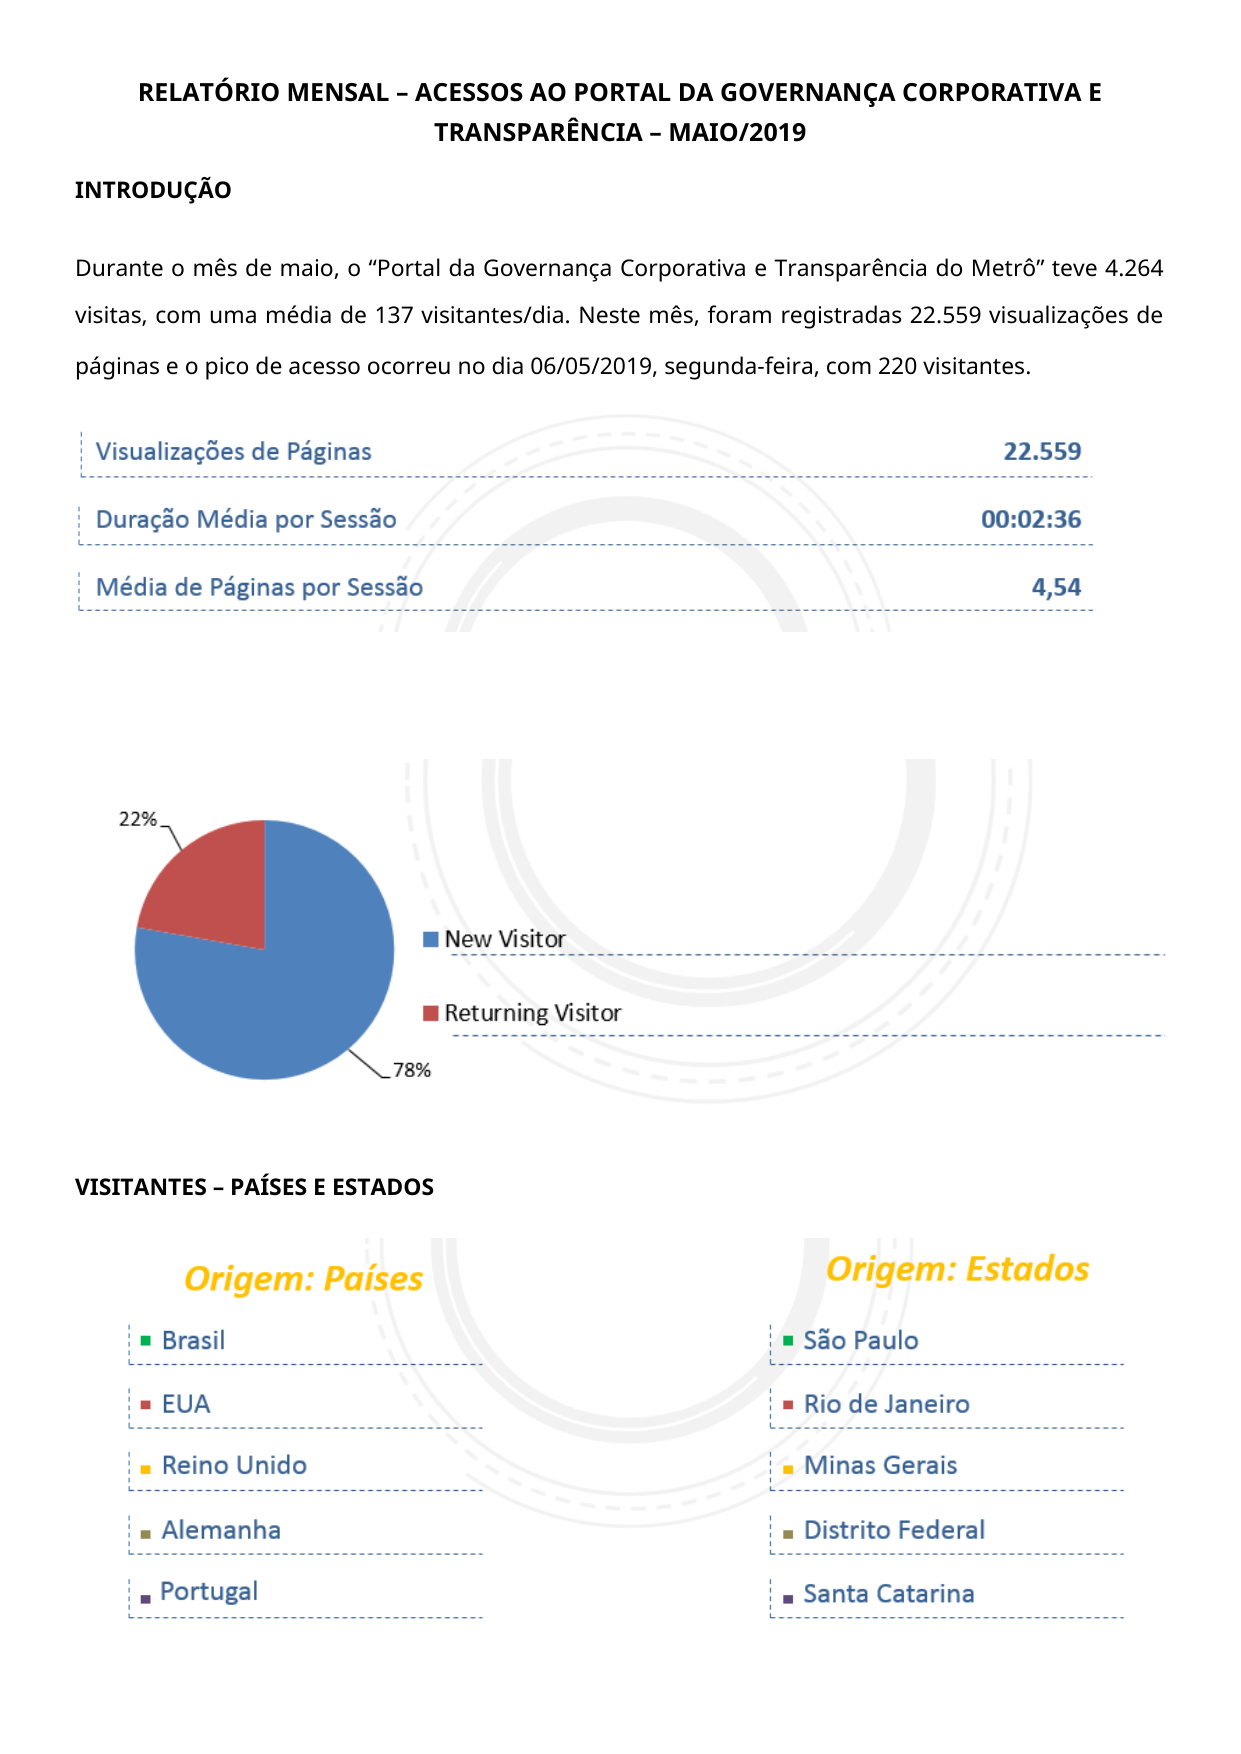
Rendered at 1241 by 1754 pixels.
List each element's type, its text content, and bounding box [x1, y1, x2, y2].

picture [75, 398, 1164, 632]
picture [75, 1238, 1164, 1627]
text RELATÓRIO MENSAL – ACESSOS AO PORTAL DA GOVERNANÇA CORPORATIVA E TRANSPARÊNCIA – MAIO/2019 [75, 75, 1165, 148]
picture [75, 759, 1166, 1137]
text VISITANTES – PAÍSES E ESTADOS [75, 1171, 1165, 1202]
text INTRODUÇÃO [75, 174, 1165, 205]
text Durante o mês de maio, o “Portal da Governança Corporativa e Transparência do Metrô” teve 4.264 visitas, com uma média de 137 visitantes/dia. Neste mês, foram registradas 22.559 visualizações de páginas e o pico de acesso ocorreu no dia 06/05/2019, segunda-feira, com 220 visitantes. [75, 252, 1165, 381]
